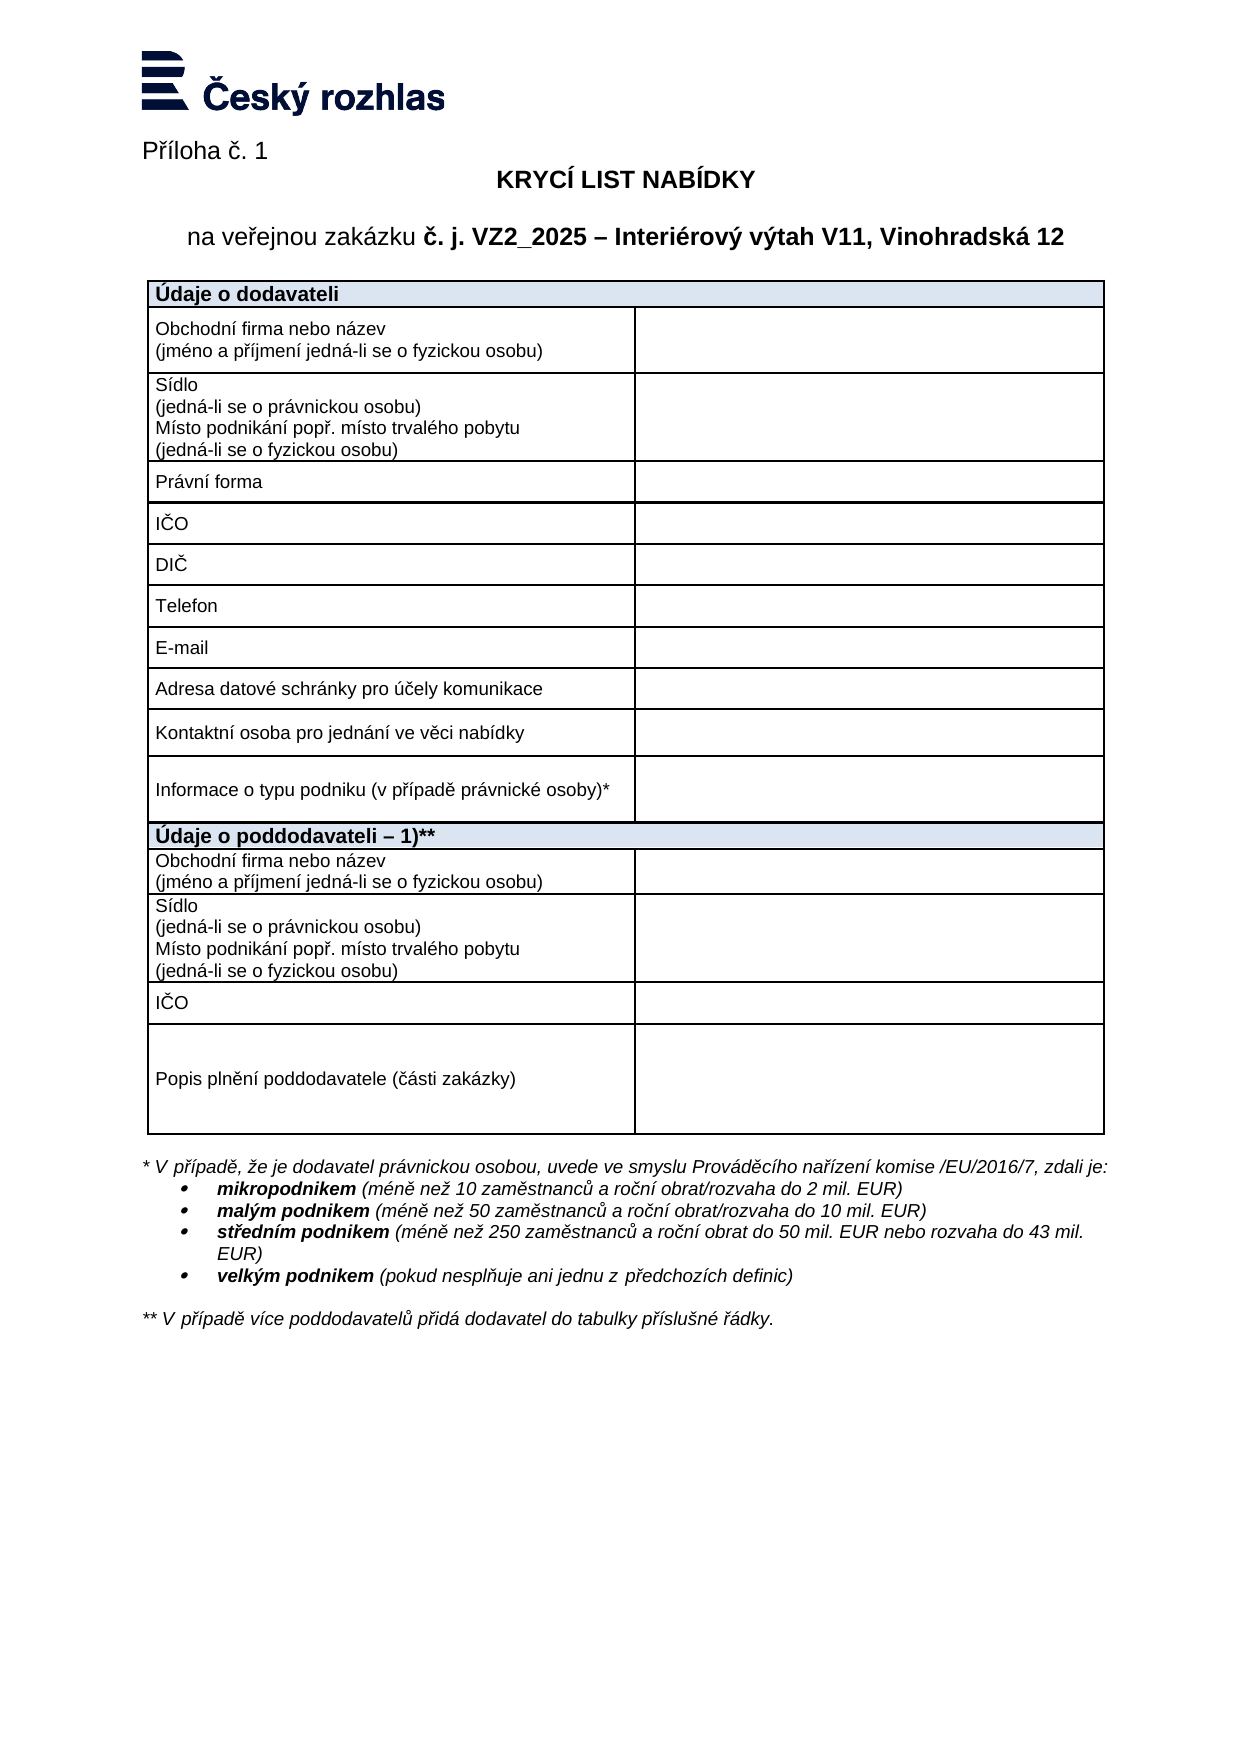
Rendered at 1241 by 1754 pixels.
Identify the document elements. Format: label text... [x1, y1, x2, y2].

table_cell [636, 586, 1103, 626]
table_cell [636, 757, 1103, 821]
table_cell [636, 895, 1103, 981]
picture [141, 51, 445, 116]
list středním podnikem (méně než 250 zaměstnanců a roční obrat do 50 mil. EUR nebo rozvaha do 43 mil. EUR) [179, 1221, 1110, 1264]
table_cell Sídlo (jedná-li se o právnickou osobu) Místo podnikání popř. místo trvalého pobytu (jedná-li se o fyzickou osobu) [149, 374, 634, 460]
table_cell [636, 669, 1103, 708]
table_cell [636, 308, 1103, 372]
text Příloha č. 1 [142, 136, 1110, 164]
table_cell [636, 628, 1103, 667]
list mikropodnikem (méně než 10 zaměstnanců a roční obrat/rozvaha do 2 mil. EUR) [179, 1178, 1110, 1199]
table_cell IČO [149, 504, 634, 543]
table_cell Sídlo (jedná-li se o právnickou osobu) Místo podnikání popř. místo trvalého pobytu (jedná-li se o fyzickou osobu) [149, 895, 634, 981]
table_cell E-mail [149, 628, 634, 667]
text * V případě, že je dodavatel právnickou osobou, uvede ve smyslu Prováděcího nařízení komise /EU/2016/7, zdali je: [142, 1156, 1110, 1178]
table_cell [636, 374, 1103, 460]
table_cell [636, 462, 1103, 501]
table_cell Informace o typu podniku (v případě právnické osoby)* [149, 757, 634, 821]
list velkým podnikem (pokud nesplňuje ani jednu z předchozích definic) [179, 1264, 1110, 1286]
table_cell [636, 545, 1103, 584]
table_cell IČO [149, 983, 634, 1022]
table_cell DIČ [149, 545, 634, 584]
table_cell Obchodní firma nebo název (jméno a příjmení jedná-li se o fyzickou osobu) [149, 850, 634, 893]
text ** V případě více poddodavatelů přidá dodavatel do tabulky příslušné řádky. [142, 1308, 1110, 1329]
table_cell Popis plnění poddodavatele (části zakázky) [149, 1025, 634, 1133]
list malým podnikem (méně než 50 zaměstnanců a roční obrat/rozvaha do 10 mil. EUR) [179, 1199, 1110, 1221]
table_cell Telefon [149, 586, 634, 626]
table_cell [636, 710, 1103, 755]
text KRYCÍ LIST NABÍDKY [142, 164, 1110, 193]
table_cell Obchodní firma nebo název (jméno a příjmení jedná-li se o fyzickou osobu) [149, 308, 634, 372]
table_cell [636, 1025, 1103, 1133]
table_cell Kontaktní osoba pro jednání ve věci nabídky [149, 710, 634, 755]
table_cell Právní forma [149, 462, 634, 501]
table_cell [636, 983, 1103, 1022]
table_cell Adresa datové schránky pro účely komunikace [149, 669, 634, 708]
table_cell Údaje o poddodavateli – 1)** [149, 824, 1103, 847]
table_header Údaje o dodavateli [149, 282, 1103, 306]
table_cell [636, 504, 1103, 543]
table_cell [636, 850, 1103, 893]
text na veřejnou zakázku č. j. VZ2_2025 – Interiérový výtah V11, Vinohradská 12 [142, 222, 1110, 251]
